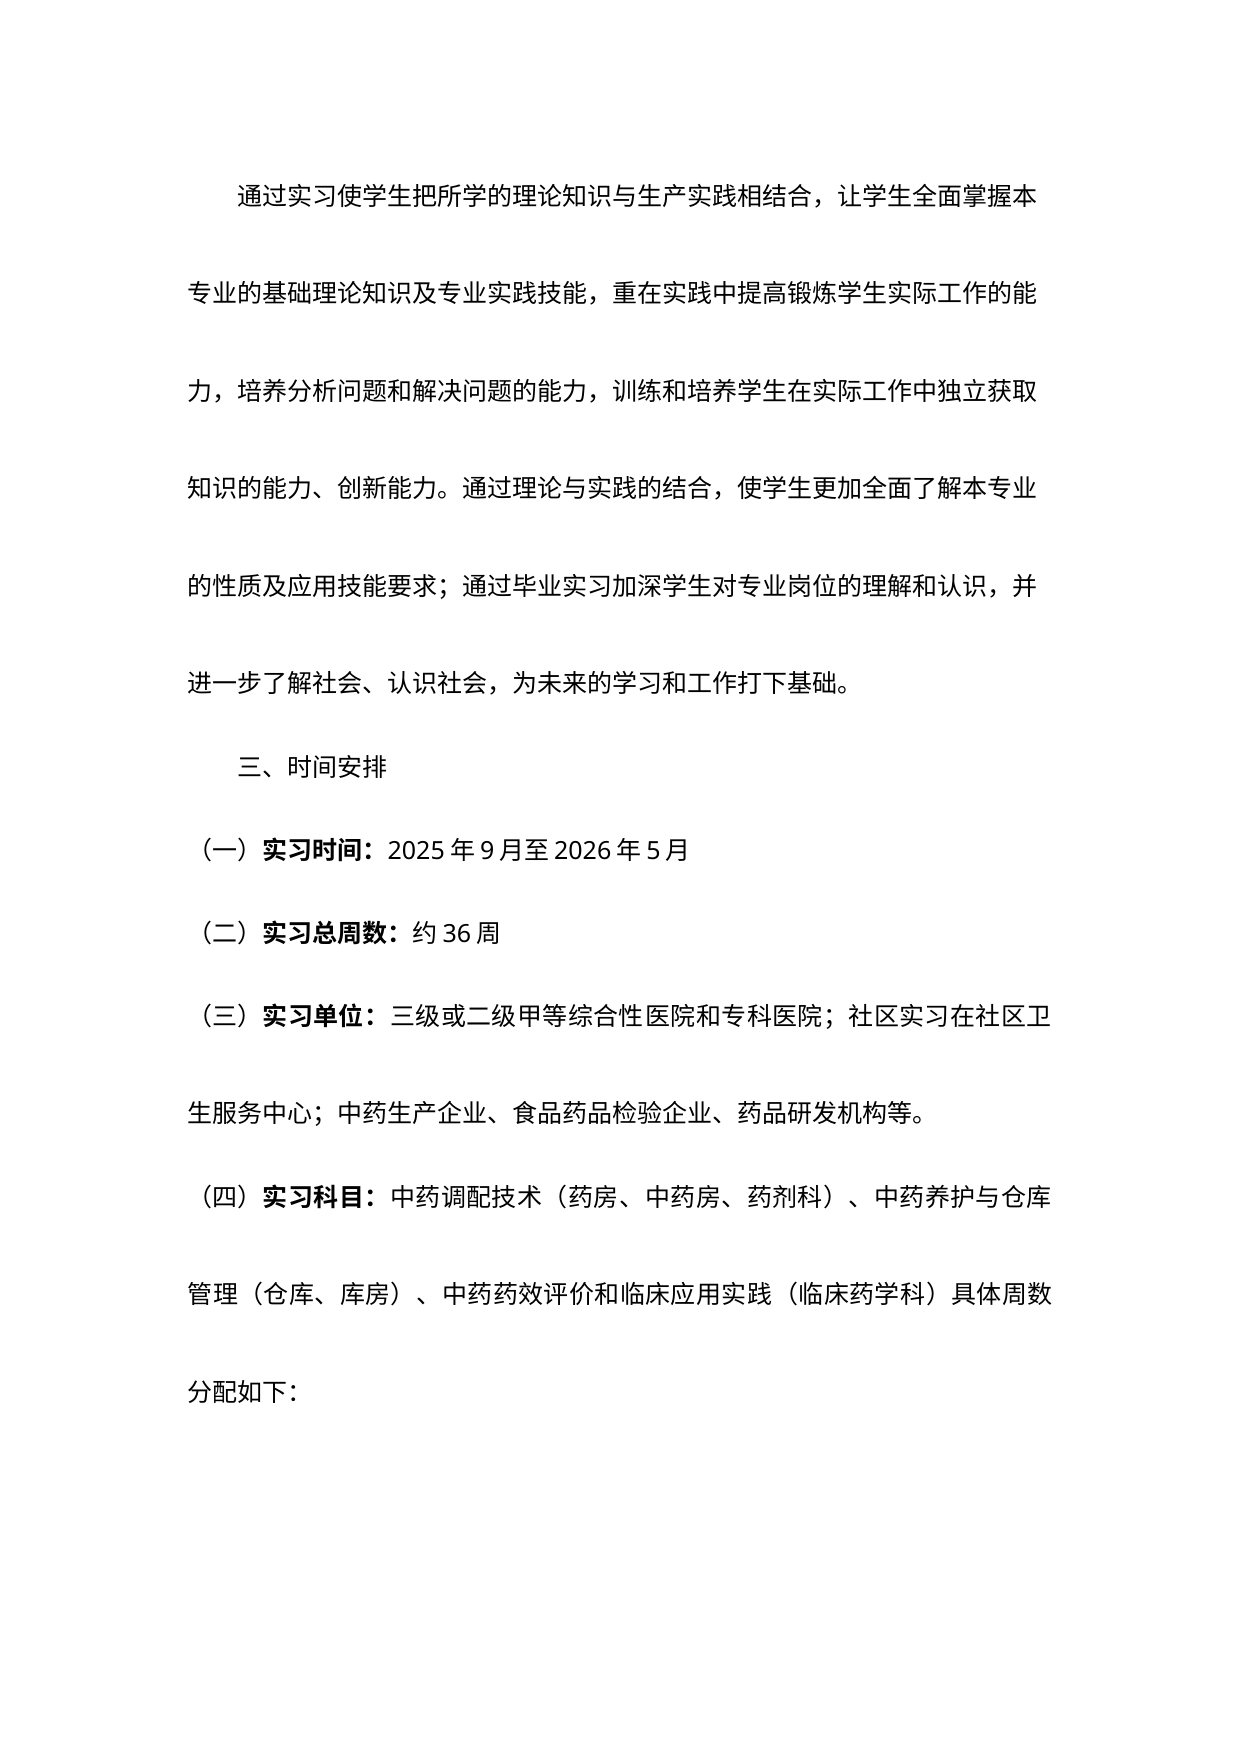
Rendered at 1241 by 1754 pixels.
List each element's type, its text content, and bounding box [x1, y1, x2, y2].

text 通过实习使学生把所学的理论知识与生产实践相结合，让学生全面掌握本专业的基础理论知识及专业实践技能，重在实践中提高锻炼学生实际工作的能力，培养分析问题和解决问题的能力，训练和培养学生在实际工作中独立获取知识的能力、创新能力。通过理论与实践的结合，使学生更加全面了解本专业的性质及应用技能要求；通过毕业实习加深学生对专业岗位的理解和认识，并进一步了解社会、认识社会，为未来的学习和工作打下基础。 [187, 162, 1053, 714]
list 实习时间：2025年9月至2026年5月 [187, 816, 1053, 881]
list 时间安排 [187, 733, 1053, 798]
list 实习单位：三级或二级甲等综合性医院和专科医院；社区实习在社区卫生服务中心；中药生产企业、食品药品检验企业、药品研发机构等。 [187, 982, 1053, 1144]
list 实习科目：中药调配技术（药房、中药房、药剂科）、中药养护与仓库管理（仓库、库房）、中药药效评价和临床应用实践（临床药学科）具体周数分配如下： [187, 1163, 1053, 1423]
list 实习总周数：约36周 [187, 899, 1053, 964]
